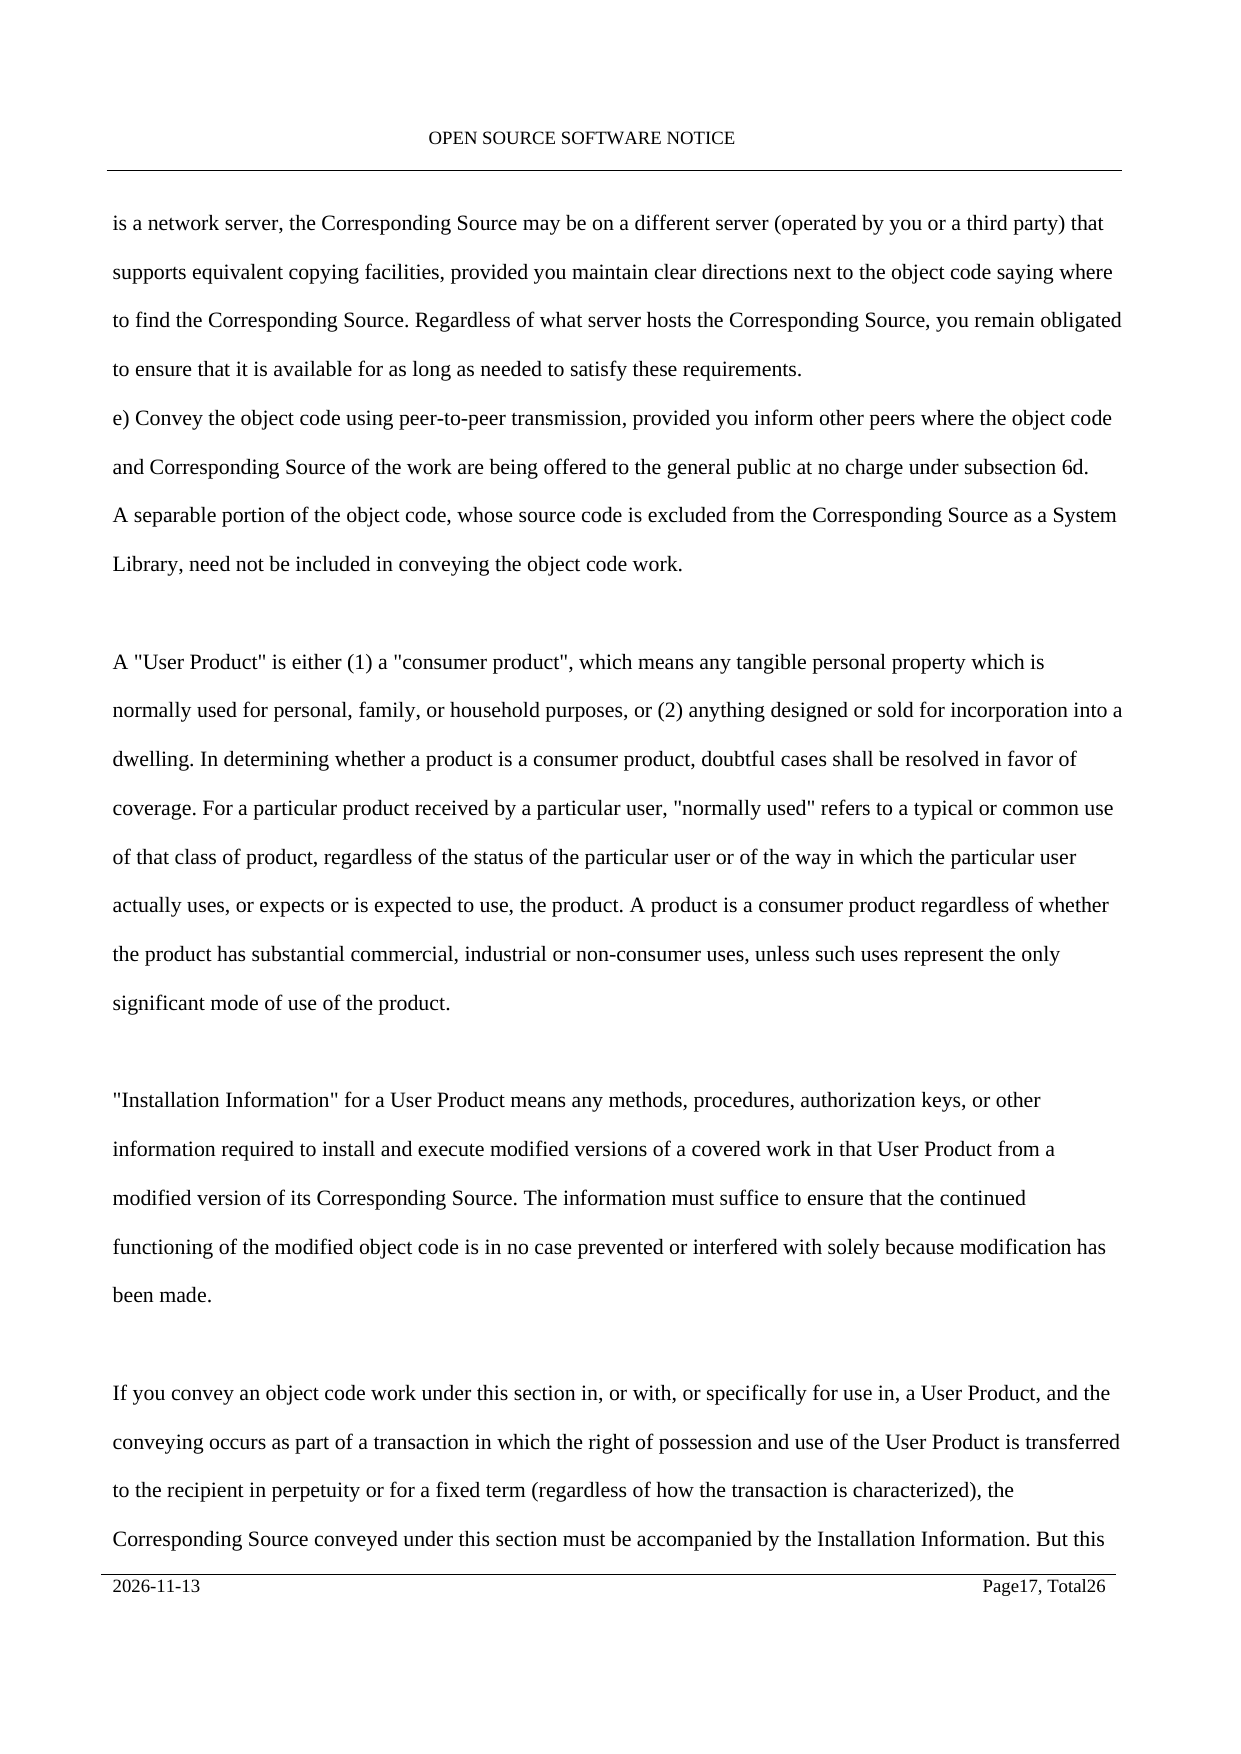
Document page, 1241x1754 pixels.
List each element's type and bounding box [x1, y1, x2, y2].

text [112, 206, 1128, 1555]
